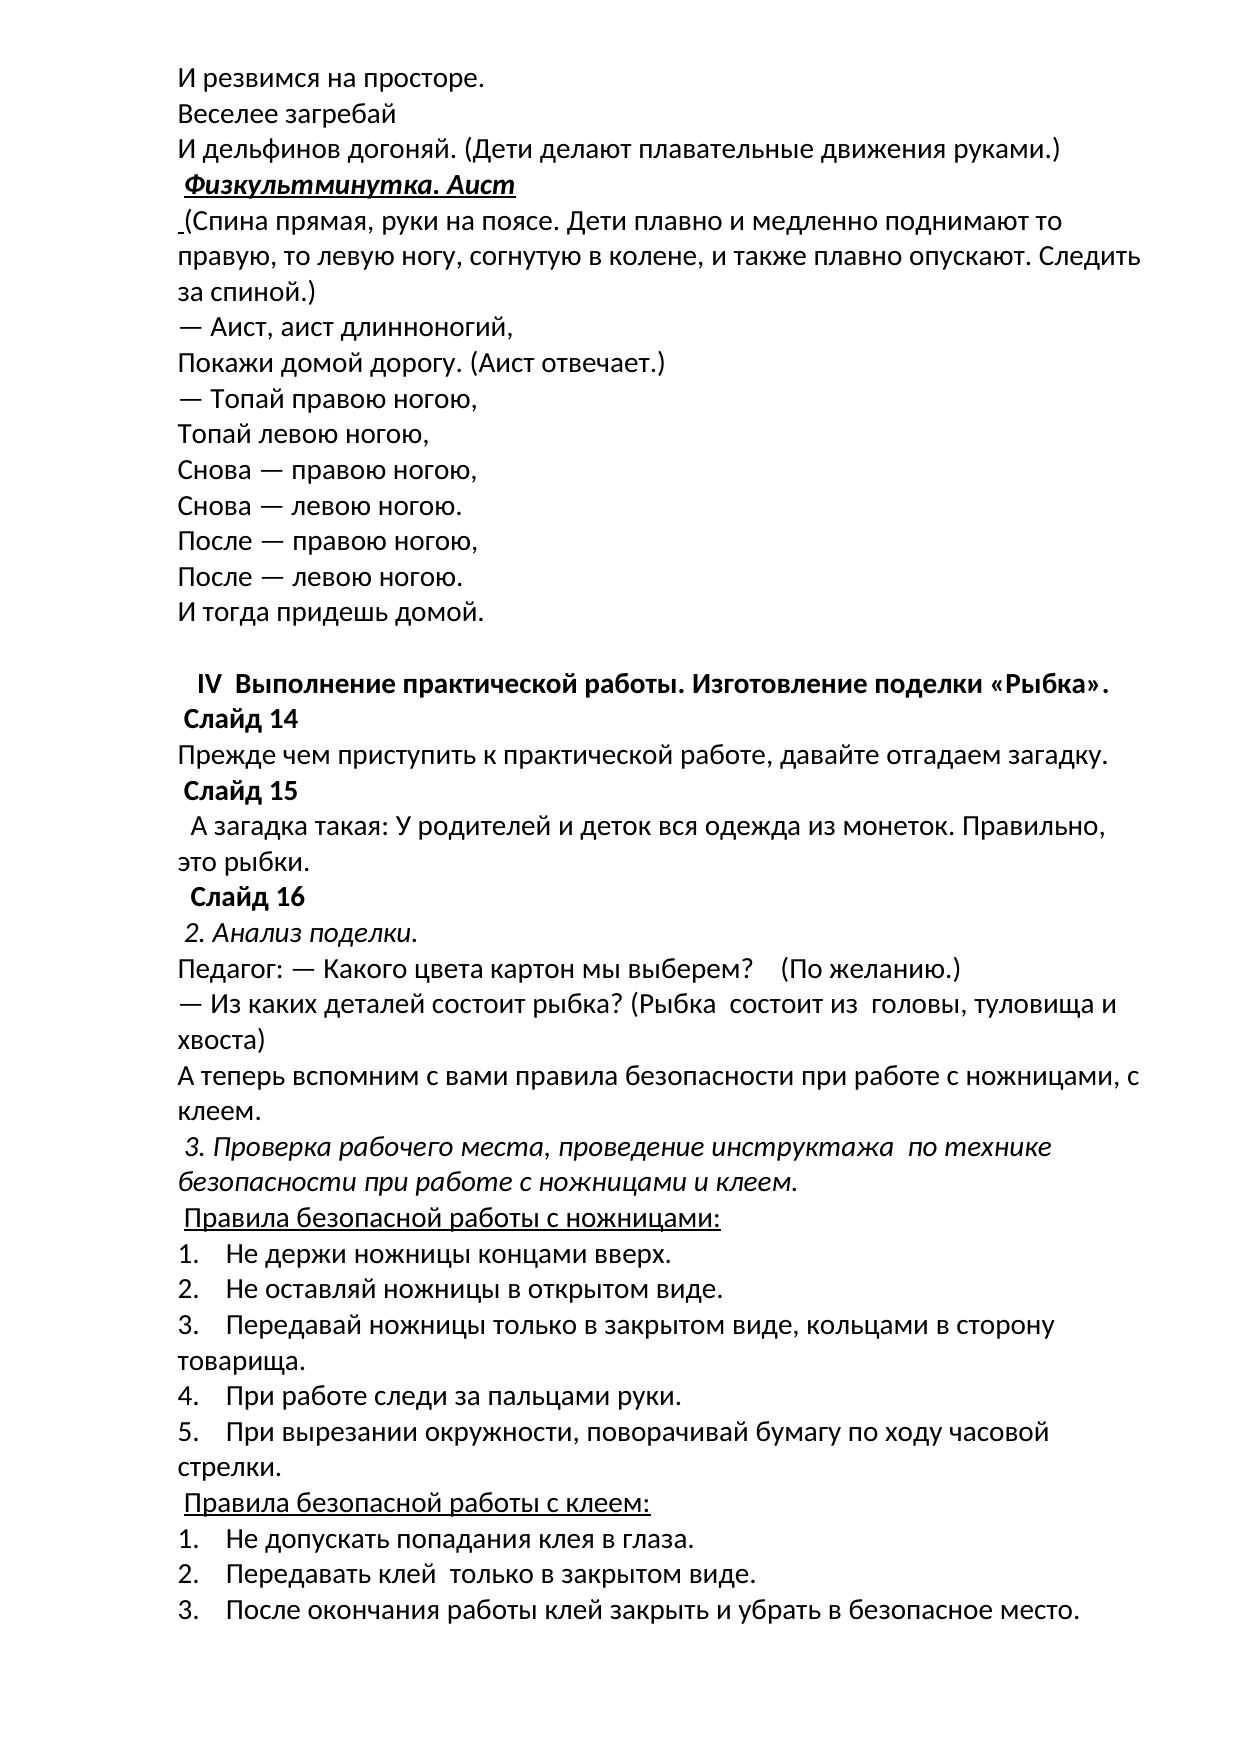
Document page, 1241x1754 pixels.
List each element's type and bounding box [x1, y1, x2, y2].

text [177, 59, 1152, 1627]
